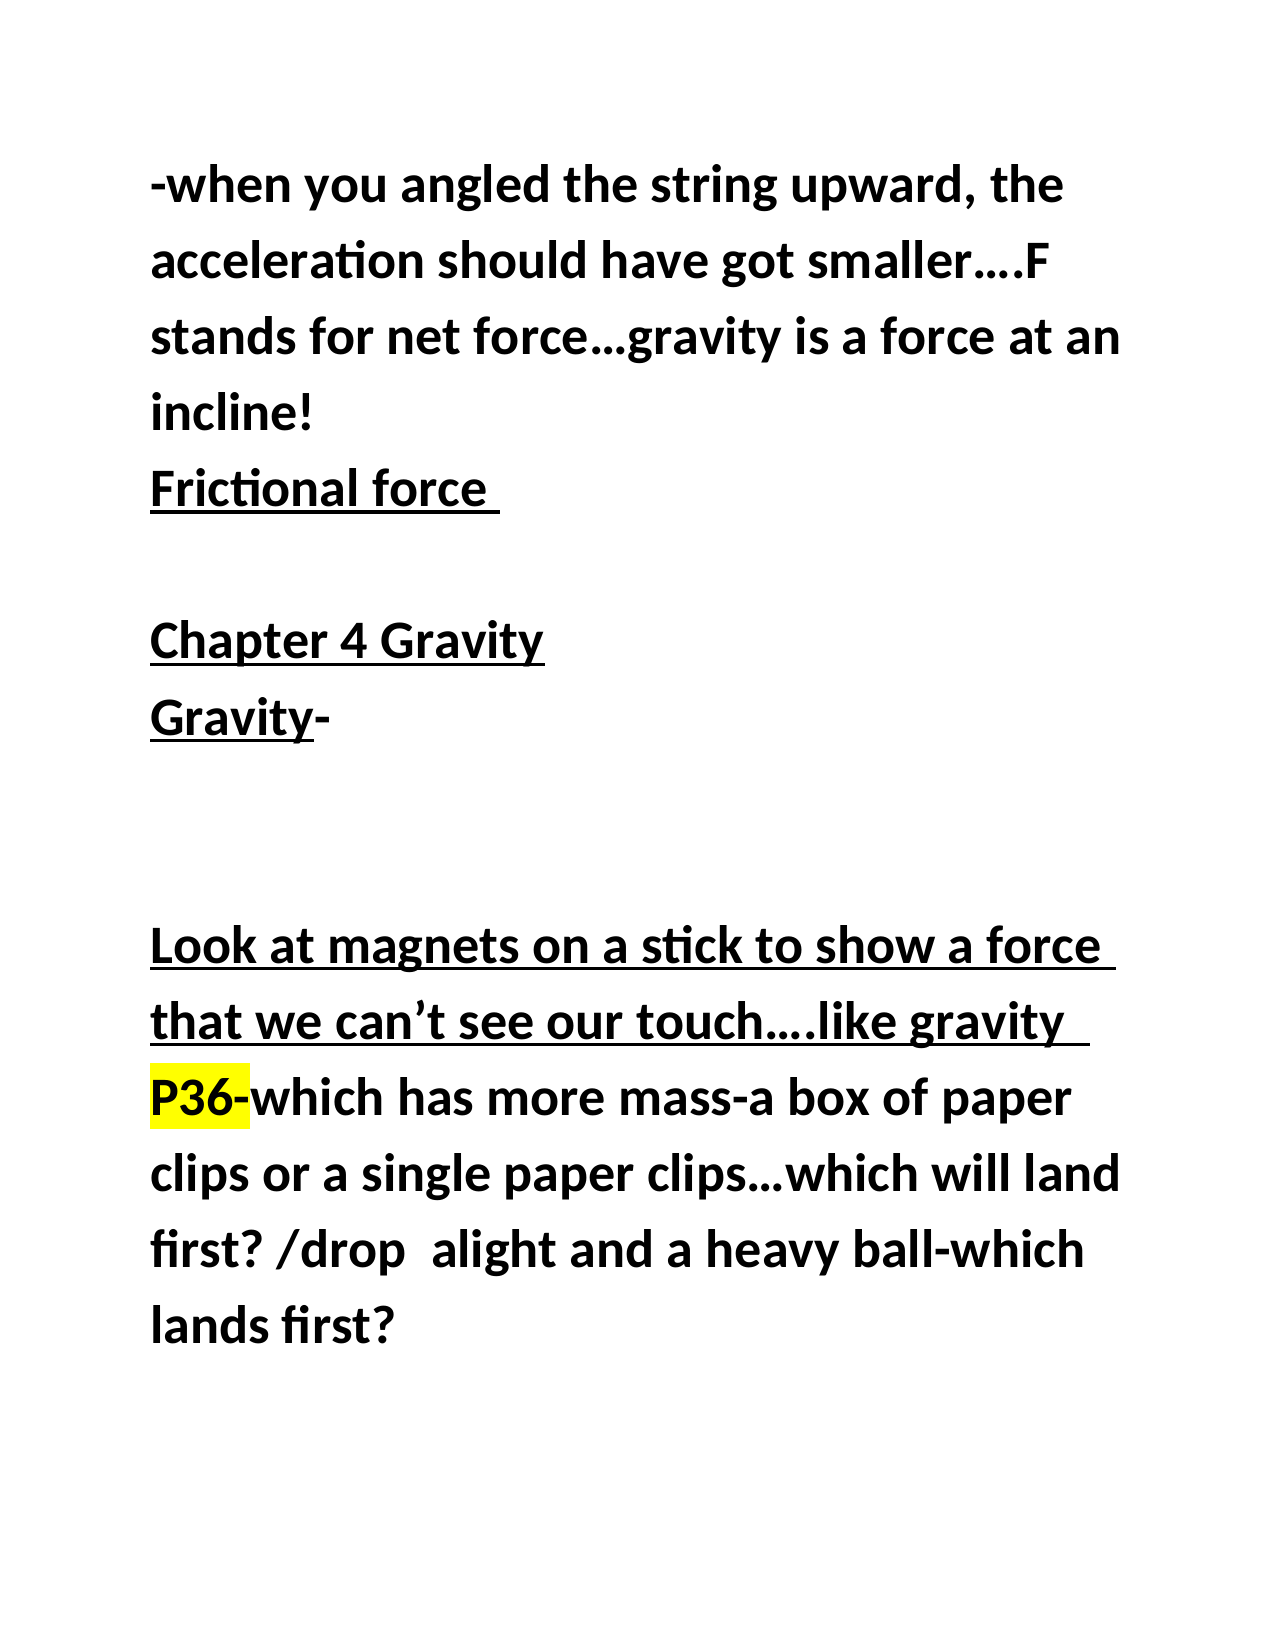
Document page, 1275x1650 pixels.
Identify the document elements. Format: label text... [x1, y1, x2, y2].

text P36-which has more mass-a box of paper clips or a single paper clips…which will land first? /drop alight and a heavy ball-which lands first? [150, 1062, 1125, 1357]
text -when you angled the string upward, the acceleration should have got smaller….F stands for net force…gravity is a force at an incline! [150, 150, 1125, 444]
text Gravity- [150, 682, 1125, 748]
text Chapter 4 Gravity [150, 606, 1125, 672]
text Frictional force [150, 454, 1125, 520]
text Look at magnets on a stick to show a force that we can’t see our touch….like gravity [150, 910, 1125, 1053]
